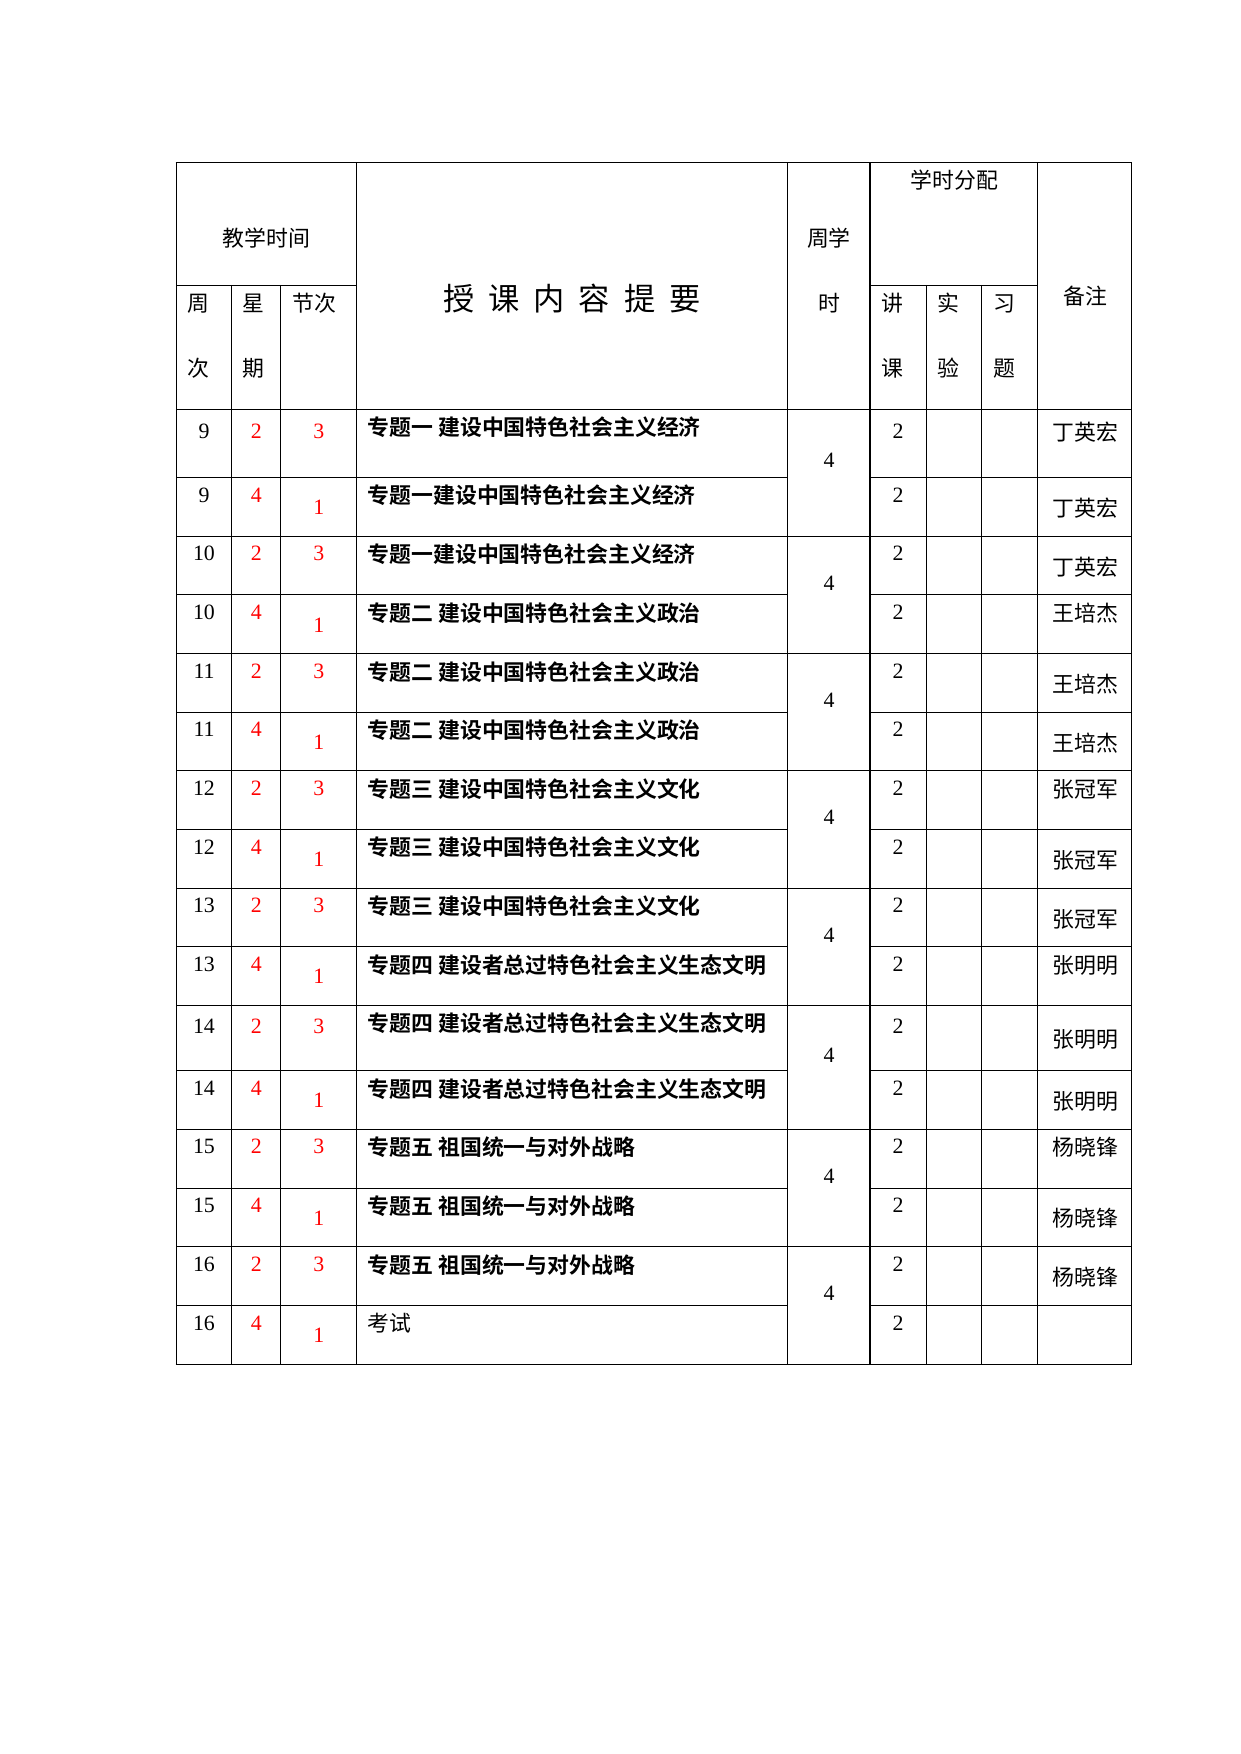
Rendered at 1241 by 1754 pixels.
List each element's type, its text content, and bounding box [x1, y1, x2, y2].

table_cell [927, 478, 981, 536]
table_cell 3 [281, 1247, 356, 1305]
table_cell 4 [788, 1247, 869, 1363]
table_cell 张冠军 [1038, 889, 1131, 946]
table_cell 4 [788, 1006, 869, 1129]
table_cell 周次 [177, 286, 231, 408]
table_cell 2 [232, 1130, 280, 1187]
table_cell 专题五 祖国统一与对外战略 [357, 1130, 787, 1187]
table_header 周学时 [788, 163, 869, 408]
table_cell 10 [177, 595, 231, 653]
table_cell [927, 713, 981, 770]
table_cell 4 [788, 654, 869, 770]
table_cell 2 [871, 1006, 926, 1070]
table_cell 2 [232, 771, 280, 829]
table_cell 10 [177, 537, 231, 594]
table_cell [927, 654, 981, 712]
table_cell 专题一建设中国特色社会主义经济 [357, 478, 787, 536]
table_cell [927, 889, 981, 946]
table_cell 张冠军 [1038, 830, 1131, 888]
table_cell 4 [232, 478, 280, 536]
table_cell 专题三 建设中国特色社会主义文化 [357, 889, 787, 946]
table_header 授 课 内 容 提 要 [357, 163, 787, 408]
table_header 备注 [1038, 163, 1131, 408]
table_cell 杨晓锋 [1038, 1189, 1131, 1246]
table_cell 丁英宏 [1038, 478, 1131, 536]
table_cell 4 [232, 1306, 280, 1363]
table_cell 1 [281, 1071, 356, 1129]
table_cell [982, 771, 1037, 829]
table_cell [982, 830, 1037, 888]
table_cell 3 [281, 537, 356, 594]
table_cell 2 [871, 947, 926, 1005]
table_cell 2 [871, 1306, 926, 1363]
table_cell 杨晓锋 [1038, 1247, 1131, 1305]
table_cell [982, 1071, 1037, 1129]
table_cell 实验 [927, 286, 981, 408]
table_cell [927, 410, 981, 477]
table_cell [982, 595, 1037, 653]
table_cell 4 [788, 1130, 869, 1246]
table_cell 张明明 [1038, 1071, 1131, 1129]
table_cell 9 [177, 410, 231, 477]
table_cell [982, 1006, 1037, 1070]
table_cell 2 [871, 595, 926, 653]
table_cell 2 [232, 1247, 280, 1305]
table_cell 4 [232, 1189, 280, 1246]
table_cell [927, 1306, 981, 1363]
table_header 教学时间 [177, 163, 356, 285]
table_cell 3 [281, 1006, 356, 1070]
table_cell [982, 889, 1037, 946]
table_cell 2 [871, 1071, 926, 1129]
table_cell 15 [177, 1130, 231, 1187]
table_cell 1 [281, 713, 356, 770]
table_cell 专题四 建设者总过特色社会主义生态文明 [357, 1006, 787, 1070]
table_cell 2 [232, 654, 280, 712]
table_cell 3 [281, 1130, 356, 1187]
table_cell 4 [232, 1071, 280, 1129]
table_cell 王培杰 [1038, 654, 1131, 712]
table_cell 2 [871, 1189, 926, 1246]
table_cell 4 [232, 713, 280, 770]
table_cell 2 [871, 830, 926, 888]
table_cell 13 [177, 947, 231, 1005]
table_cell 2 [871, 478, 926, 536]
table_cell [927, 1130, 981, 1187]
table_cell [927, 537, 981, 594]
table_cell 2 [871, 1247, 926, 1305]
table_cell 11 [177, 713, 231, 770]
table_cell 3 [281, 410, 356, 477]
table_cell 1 [281, 478, 356, 536]
table_cell 2 [232, 1006, 280, 1070]
table_cell 2 [871, 537, 926, 594]
table_cell 2 [232, 537, 280, 594]
table_cell 2 [232, 410, 280, 477]
table_cell [982, 1247, 1037, 1305]
table_cell [982, 1130, 1037, 1187]
table_cell 讲课 [871, 286, 926, 408]
table_cell 12 [177, 830, 231, 888]
table_cell [982, 947, 1037, 1005]
table_cell 1 [281, 830, 356, 888]
table_cell 王培杰 [1038, 595, 1131, 653]
table_cell 16 [177, 1247, 231, 1305]
table_cell 3 [281, 654, 356, 712]
table_cell 杨晓锋 [1038, 1130, 1131, 1187]
table_cell 张冠军 [1038, 771, 1131, 829]
table_cell [982, 478, 1037, 536]
table_cell 丁英宏 [1038, 537, 1131, 594]
table_cell 2 [871, 889, 926, 946]
table_cell 专题三 建设中国特色社会主义文化 [357, 771, 787, 829]
table_cell [927, 947, 981, 1005]
table_cell 专题一建设中国特色社会主义经济 [357, 537, 787, 594]
table_cell [927, 771, 981, 829]
table_cell 4 [232, 830, 280, 888]
table_cell 14 [177, 1006, 231, 1070]
table_cell [927, 830, 981, 888]
table_cell 16 [177, 1306, 231, 1363]
table_cell 张明明 [1038, 1006, 1131, 1070]
table_cell 习题 [982, 286, 1037, 408]
table_cell 13 [177, 889, 231, 946]
table_cell 2 [871, 1130, 926, 1187]
table_cell 4 [232, 947, 280, 1005]
table_cell 王培杰 [1038, 713, 1131, 770]
table_cell 专题一 建设中国特色社会主义经济 [357, 410, 787, 477]
table_cell 4 [232, 595, 280, 653]
table_cell 4 [788, 889, 869, 1005]
table_cell 4 [788, 537, 869, 653]
table_cell 1 [281, 1189, 356, 1246]
table_cell 9 [177, 478, 231, 536]
table_cell 专题二 建设中国特色社会主义政治 [357, 595, 787, 653]
table_cell 14 [177, 1071, 231, 1129]
table_cell 1 [281, 947, 356, 1005]
table_cell 4 [788, 410, 869, 536]
table_cell 3 [281, 771, 356, 829]
table_cell [982, 1189, 1037, 1246]
table_cell 1 [281, 595, 356, 653]
table_cell 3 [281, 889, 356, 946]
table_cell [982, 410, 1037, 477]
table_cell 专题五 祖国统一与对外战略 [357, 1189, 787, 1246]
table_cell 节次 [281, 286, 356, 408]
table_cell [927, 1006, 981, 1070]
table_cell 星期 [232, 286, 280, 408]
table_cell [982, 1306, 1037, 1363]
table_header 学时分配 [871, 163, 1037, 285]
table_cell [927, 1071, 981, 1129]
table_cell 1 [281, 1306, 356, 1363]
table_cell 4 [788, 771, 869, 888]
table_cell 2 [871, 410, 926, 477]
table_cell 2 [871, 771, 926, 829]
table_cell [982, 713, 1037, 770]
table_cell 12 [177, 771, 231, 829]
table_cell 专题三 建设中国特色社会主义文化 [357, 830, 787, 888]
table_cell 专题四 建设者总过特色社会主义生态文明 [357, 1071, 787, 1129]
table_cell 专题四 建设者总过特色社会主义生态文明 [357, 947, 787, 1005]
table_cell 11 [177, 654, 231, 712]
table_cell [982, 537, 1037, 594]
table_cell 2 [871, 713, 926, 770]
table_cell 2 [871, 654, 926, 712]
table_cell 2 [232, 889, 280, 946]
table_cell [982, 654, 1037, 712]
table_cell 专题五 祖国统一与对外战略 [357, 1247, 787, 1305]
table_cell [927, 1189, 981, 1246]
table_cell 专题二 建设中国特色社会主义政治 [357, 713, 787, 770]
table_cell 专题二 建设中国特色社会主义政治 [357, 654, 787, 712]
table_cell [927, 1247, 981, 1305]
table_cell 丁英宏 [1038, 410, 1131, 477]
table_cell [1038, 1306, 1131, 1363]
table_cell 15 [177, 1189, 231, 1246]
table_cell 张明明 [1038, 947, 1131, 1005]
table_cell [927, 595, 981, 653]
table_cell 考试 [357, 1306, 787, 1363]
